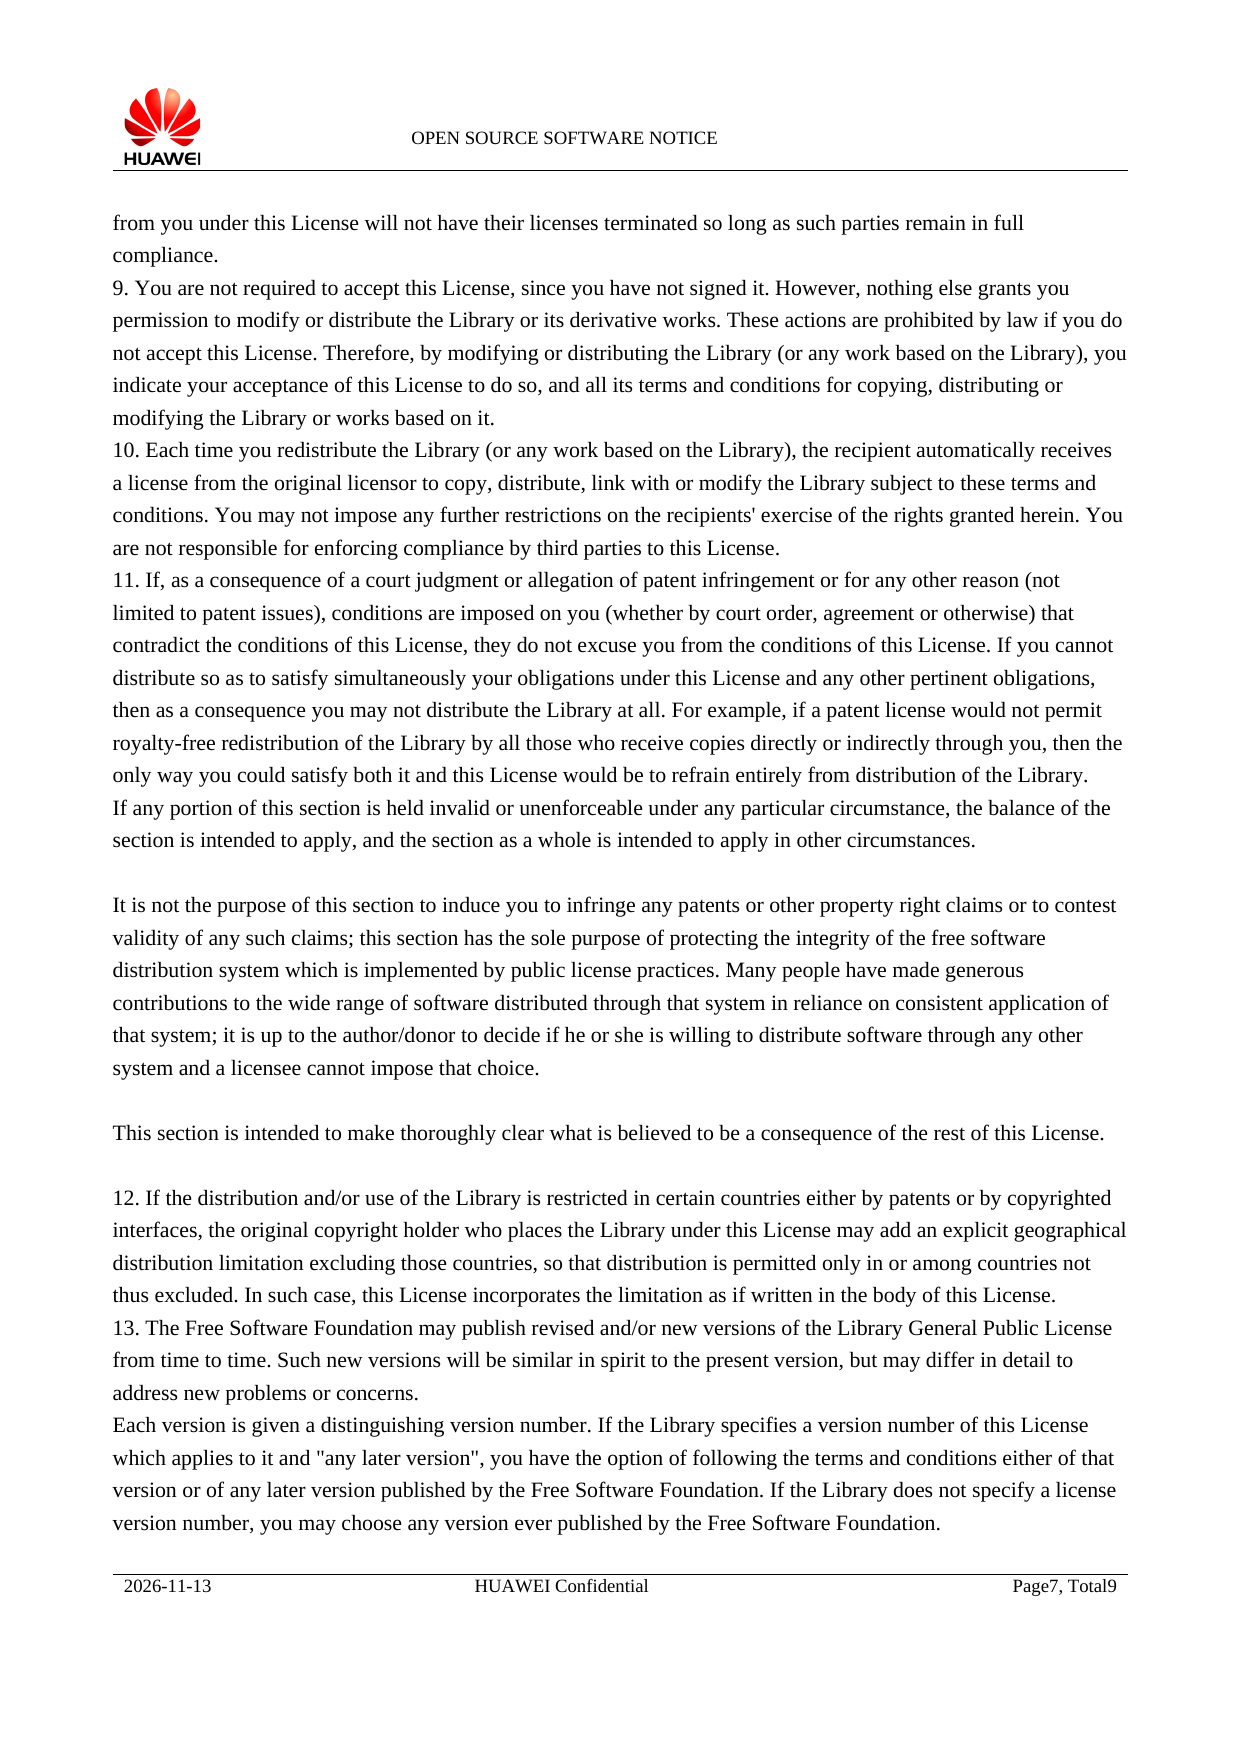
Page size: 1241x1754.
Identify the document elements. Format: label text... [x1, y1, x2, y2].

picture [124, 88, 201, 165]
